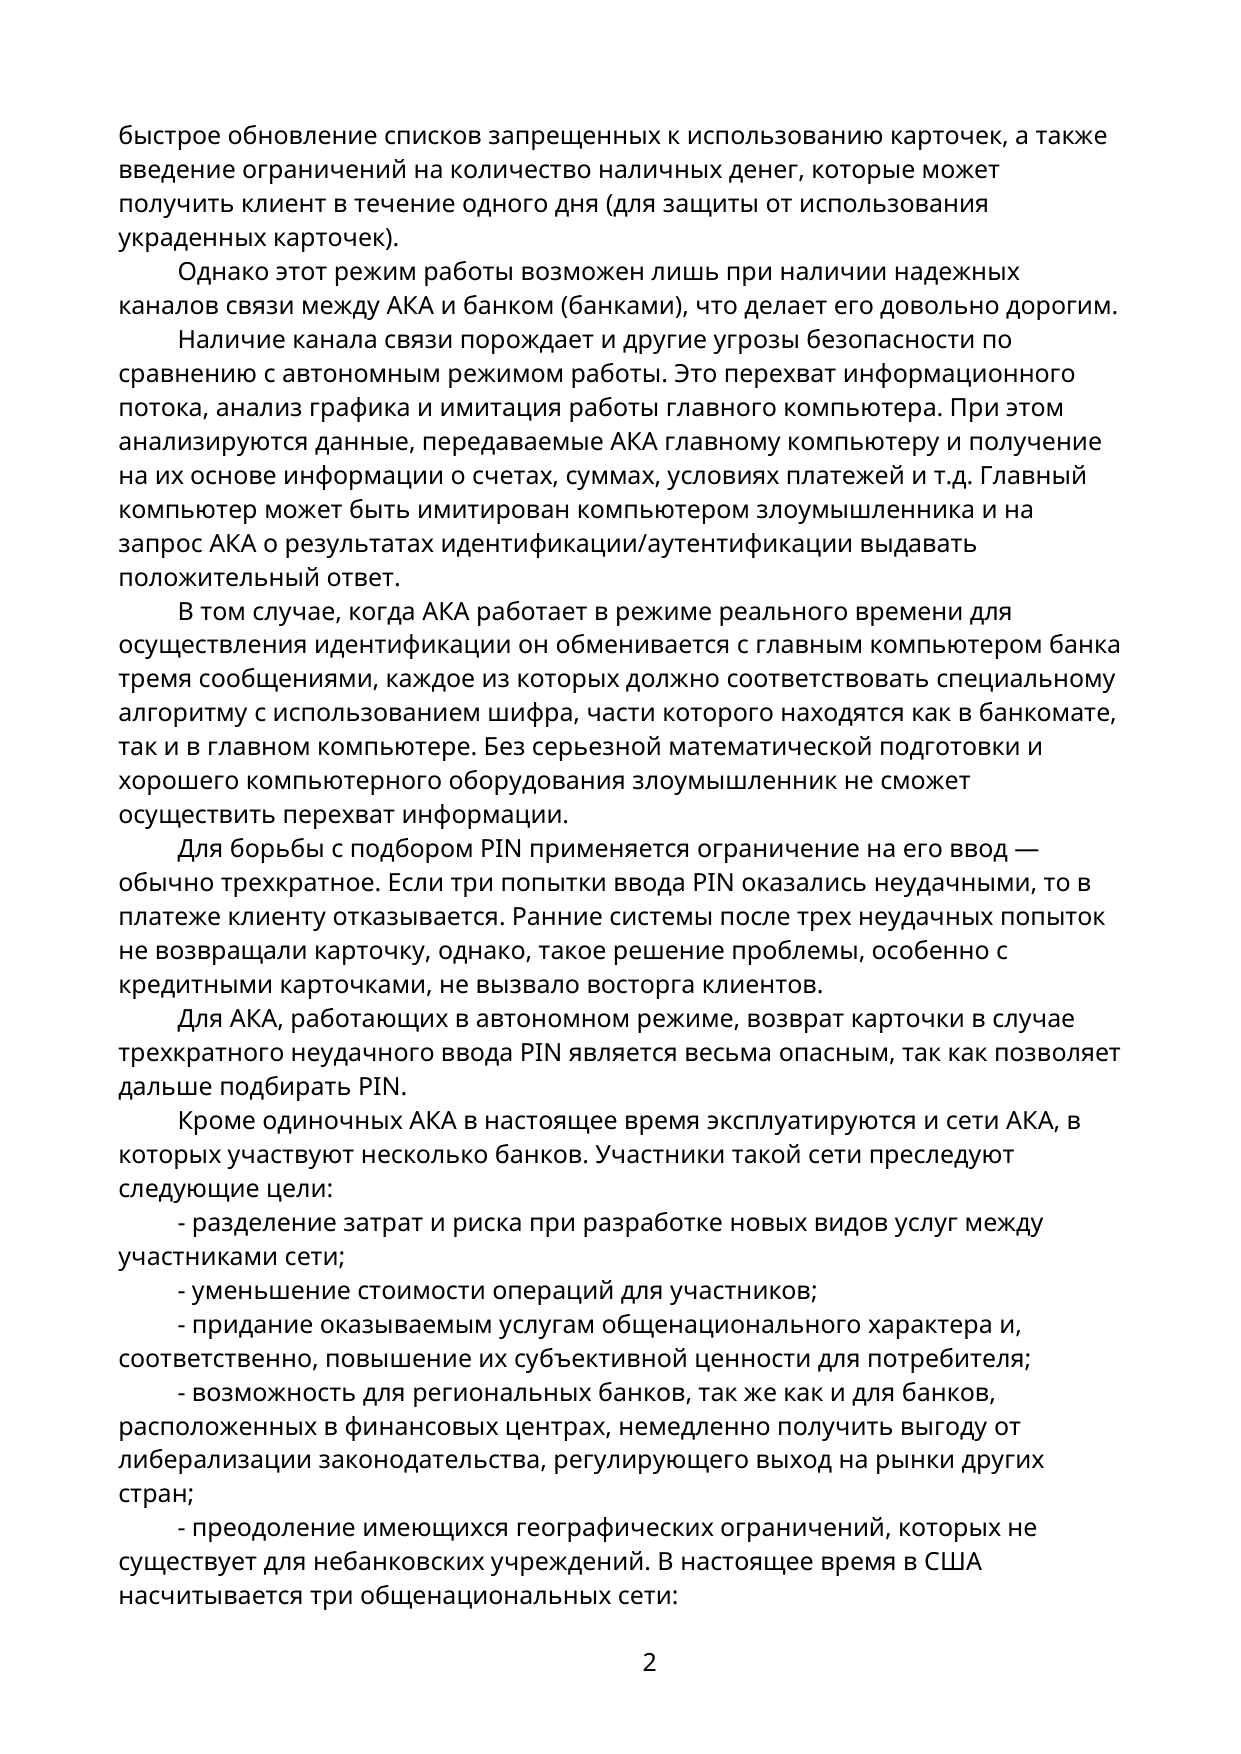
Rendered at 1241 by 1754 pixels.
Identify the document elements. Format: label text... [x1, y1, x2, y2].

text - преодоление имеющихся географических ограничений, которых не существует для небанковских учреждений. В настоящее время в США насчитывается три общенациональных сети: [118, 1510, 1122, 1612]
text Наличие канала связи порождает и другие угрозы безопасности по сравнению с автономным режимом работы. Это перехват информационного потока, анализ графика и имитация работы главного компьютера. При этом анализируются данные, передаваемые АКА главному компьютеру и получение на их основе информации о счетах, суммах, условиях платежей и т.д. Главный компьютер может быть имитирован компьютером злоумышленника и на запрос АКА о результатах идентификации/аутентификации выдавать положительный ответ. [118, 322, 1122, 593]
text Однако этот режим работы возможен лишь при наличии надежных каналов связи между АКА и банком (банками), что делает его довольно дорогим. [118, 254, 1122, 322]
text Для борьбы с подбором PIN применяется ограничение на его ввод — обычно трехкратное. Если три попытки ввода PIN оказались неудачными, то в платеже клиенту отказывается. Ранние системы после трех неудачных попыток не возвращали карточку, однако, такое решение проблемы, особенно с кредитными карточками, не вызвало восторга клиентов. [118, 831, 1122, 1001]
text - уменьшение стоимости операций для участников; [118, 1273, 1122, 1307]
text - возможность для региональных банков, так же как и для банков, расположенных в финансовых центрах, немедленно получить выгоду от либерализации законодательства, регулирующего выход на рынки других стран; [118, 1374, 1122, 1510]
text В том случае, когда АКА работает в режиме реального времени для осуществления идентификации он обменивается с главным компьютером банка тремя сообщениями, каждое из которых должно соответствовать специальному алгоритму с использованием шифра, части которого находятся как в банкомате, так и в главном компьютере. Без серьезной математической подготовки и хорошего компьютерного оборудования злоумышленник не сможет осуществить перехват информации. [118, 593, 1122, 831]
text - придание оказываемым услугам общенационального характера и, соответственно, повышение их субъективной ценности для потребителя; [118, 1307, 1122, 1374]
text Для АКА, работающих в автономном режиме, возврат карточки в случае трехкратного неудачного ввода PIN является весьма опасным, так как позволяет дальше подбирать PIN. [118, 1001, 1122, 1103]
text - разделение затрат и риска при разработке новых видов услуг между участниками сети; [118, 1205, 1122, 1273]
text Кроме одиночных АКА в настоящее время эксплуатируются и сети АКА, в которых участвуют несколько банков. Участники такой сети преследуют следующие цели: [118, 1103, 1122, 1205]
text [118, 118, 1122, 254]
